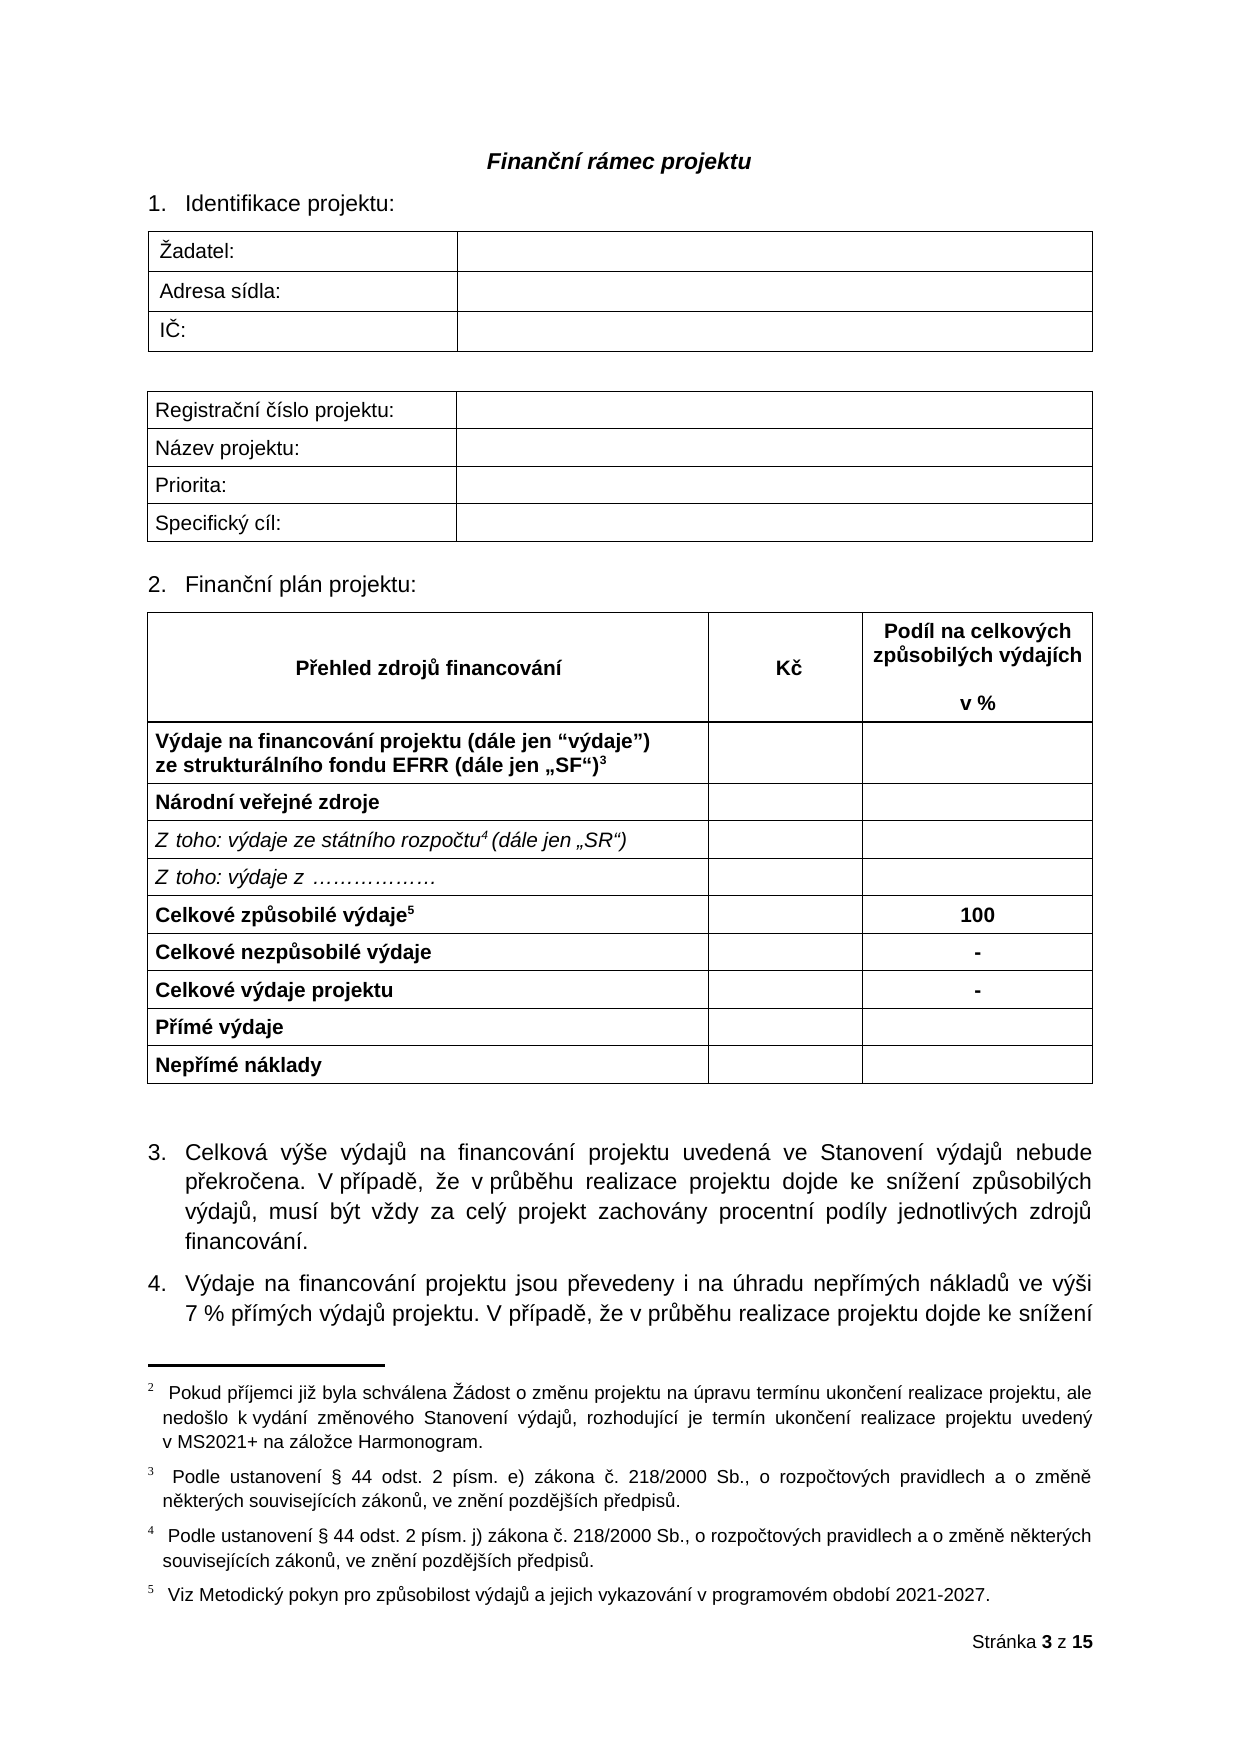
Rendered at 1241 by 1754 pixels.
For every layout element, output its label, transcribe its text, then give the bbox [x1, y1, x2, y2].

table_cell Adresa sídla: [149, 272, 457, 311]
table_cell Specifický cíl: [148, 504, 456, 541]
table_cell - [863, 934, 1092, 970]
table_cell [458, 312, 1092, 351]
table_header Podíl na celkových způsobilých výdajích v % [863, 613, 1092, 721]
table_cell [709, 971, 862, 1008]
table_cell [709, 1046, 862, 1083]
table_cell Nepřímé náklady [148, 1046, 708, 1083]
table_cell [457, 429, 1092, 466]
table_header [458, 232, 1092, 271]
table_cell [709, 784, 862, 820]
table_cell [709, 821, 862, 858]
table_cell Výdaje na financování projektu (dále jen “výdaje”) ze strukturálního fondu EFRR (dále jen „SF“) [148, 723, 708, 783]
table_cell [863, 723, 1092, 783]
table_cell [863, 1046, 1092, 1083]
table_cell [709, 1009, 862, 1045]
table_cell Národní veřejné zdroje [148, 784, 708, 820]
list Identifikace projektu: [148, 190, 1093, 216]
table_header Žadatel: [149, 232, 457, 271]
table_header Kč [709, 613, 862, 721]
table_header [457, 392, 1092, 428]
table_cell [863, 821, 1092, 858]
table_cell Celkové nezpůsobilé výdaje [148, 934, 708, 970]
table_cell [863, 1009, 1092, 1045]
table_cell [709, 859, 862, 895]
table_header Přehled zdrojů financování [148, 613, 708, 721]
table_cell Z toho: výdaje z ……………… [148, 859, 708, 895]
table_cell Přímé výdaje [148, 1009, 708, 1045]
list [148, 1270, 1093, 1326]
table_cell 100 [863, 896, 1092, 933]
table_cell [709, 934, 862, 970]
table_cell - [863, 971, 1092, 1008]
table_cell [863, 859, 1092, 895]
table_cell [709, 896, 862, 933]
subtitle Finanční rámec projektu [148, 148, 1093, 174]
table_cell Z toho: výdaje ze státního rozpočtu (dále jen „SR“) [148, 821, 708, 858]
table_cell [863, 784, 1092, 820]
table_cell [457, 467, 1092, 503]
table_header Registrační číslo projektu: [148, 392, 456, 428]
table_cell Celkové způsobilé výdaje [148, 896, 708, 933]
list Celková výše výdajů na financování projektu uvedená ve Stanovení výdajů nebude překročena. V případě, že v průběhu realizace projektu dojde ke snížení způsobilých výdajů, musí být vždy za celý projekt zachovány procentní podíly jednotlivých zdrojů financování. [148, 1139, 1093, 1254]
table_cell Celkové výdaje projektu [148, 971, 708, 1008]
table_cell IČ: [149, 312, 457, 351]
table_cell [457, 504, 1092, 541]
table_cell Priorita: [148, 467, 456, 503]
table_cell [458, 272, 1092, 311]
table_cell [709, 723, 862, 783]
list Finanční plán projektu: [148, 571, 1093, 597]
table_cell Název projektu: [148, 429, 456, 466]
